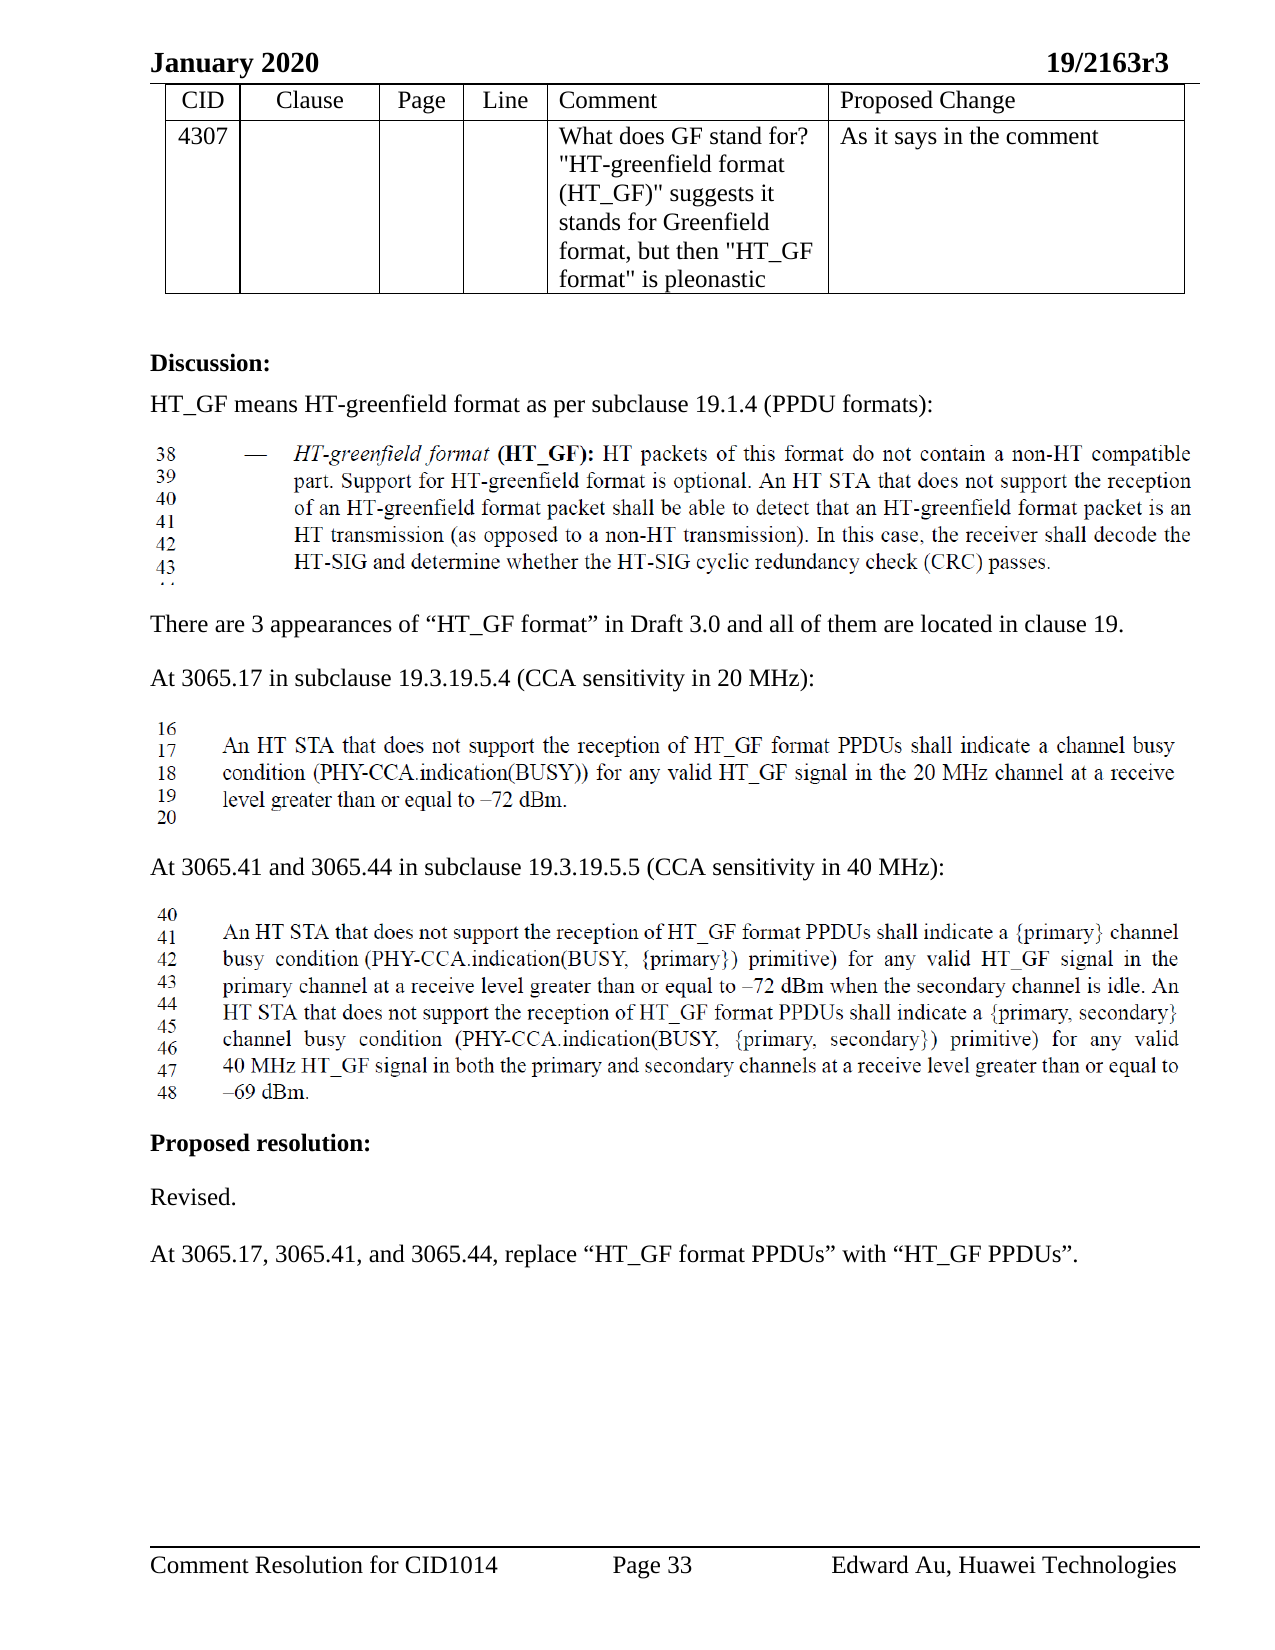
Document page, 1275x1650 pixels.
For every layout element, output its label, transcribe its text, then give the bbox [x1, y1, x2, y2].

list Revised. [150, 1182, 1200, 1210]
table_header Clause [241, 85, 379, 120]
table_cell [380, 121, 463, 293]
table_header Proposed Change [829, 85, 1184, 120]
text Proposed resolution: [150, 1128, 1200, 1157]
text At 3065.17 in subclause 19.3.19.5.4 (CCA sensitivity in 20 MHz): [150, 663, 1200, 692]
list At 3065.17, 3065.41, and 3065.44, replace “HT_GF format PPDUs” with “HT_GF PPDUs”. [150, 1239, 1200, 1268]
table_cell [241, 121, 379, 293]
text HT_GF means HT-greenfield format as per subclause 19.1.4 (PPDU formats): [150, 389, 1200, 418]
table_cell As it says in the comment [829, 121, 1184, 293]
table_cell 4307 [166, 121, 239, 293]
text Discussion: [150, 348, 1200, 377]
table_header CID [166, 85, 239, 120]
text At 3065.41 and 3065.44 in subclause 19.3.19.5.5 (CCA sensitivity in 40 MHz): [150, 852, 1200, 881]
table_cell What does GF stand for? "HT-greenfield format (HT_GF)" suggests it stands for Greenfield format, but then "HT_GF format" is pleonastic [548, 121, 828, 293]
table_header Page [380, 85, 463, 120]
table_cell [464, 121, 547, 293]
text There are 3 appearances of “HT_GF format” in Draft 3.0 and all of them are located in clause 19. [150, 609, 1200, 638]
table_header Line [464, 85, 547, 120]
table_header Comment [548, 85, 828, 120]
